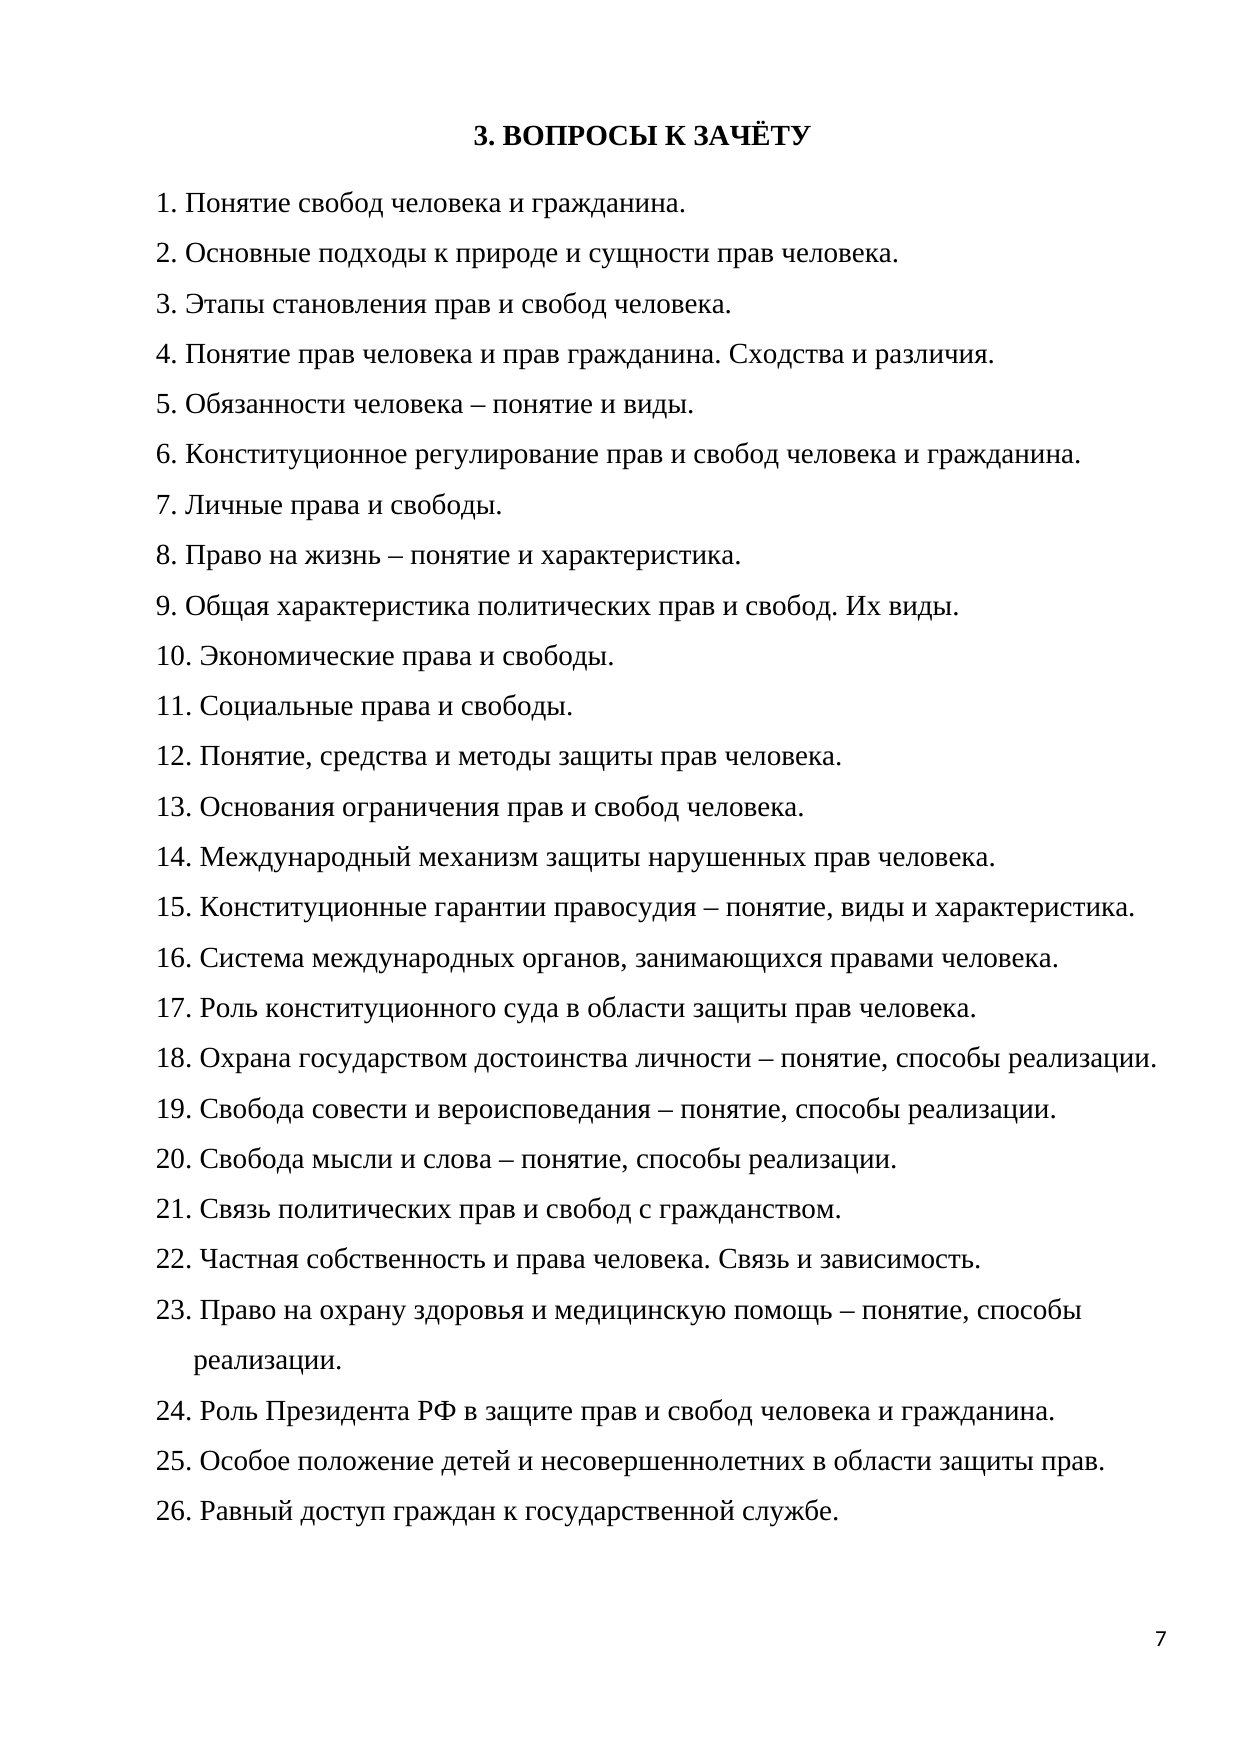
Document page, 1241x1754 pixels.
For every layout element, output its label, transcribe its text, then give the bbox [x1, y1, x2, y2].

text 4. Понятие прав человека и прав гражданина. Сходства и различия. [156, 336, 1167, 369]
text 3. Этапы становления прав и свобод человека. [156, 286, 1167, 319]
text 2. Основные подходы к природе и сущности прав человека. [156, 235, 1167, 269]
text 10. Экономические права и свободы. [156, 638, 1167, 671]
text 6. Конституционное регулирование прав и свобод человека и гражданина. [156, 437, 1167, 470]
text 5. Обязанности человека – понятие и виды. [156, 386, 1167, 420]
text 24. Роль Президента РФ в защите прав и свобод человека и гражданина. [156, 1393, 1167, 1426]
text 1. Понятие свобод человека и гражданина. [156, 185, 1167, 219]
text 20. Свобода мысли и слова – понятие, способы реализации. [156, 1141, 1167, 1174]
text 16. Система международных органов, занимающихся правами человека. [156, 940, 1167, 973]
text 8. Право на жизнь – понятие и характеристика. [156, 537, 1167, 571]
text 9. Общая характеристика политических прав и свобод. Их виды. [156, 588, 1167, 621]
text 22. Частная собственность и права человека. Связь и зависимость. [156, 1242, 1167, 1275]
text 26. Равный доступ граждан к государственной службе. [156, 1493, 1167, 1527]
text 7. Личные права и свободы. [156, 487, 1167, 521]
text 12. Понятие, средства и методы защиты прав человека. [156, 738, 1167, 772]
text 19. Свобода совести и вероисповедания – понятие, способы реализации. [156, 1091, 1167, 1124]
list 3. ВОПРОСЫ К ЗАЧЁТУ [118, 118, 1167, 152]
text 23. Право на охрану здоровья и медицинскую помощь – понятие, способы реализации. [156, 1292, 1167, 1376]
text 17. Роль конституционного суда в области защиты прав человека. [156, 990, 1167, 1024]
text 14. Международный механизм защиты нарушенных прав человека. [156, 839, 1167, 873]
text 21. Связь политических прав и свобод с гражданством. [156, 1191, 1167, 1225]
text 15. Конституционные гарантии правосудия – понятие, виды и характеристика. [156, 889, 1167, 923]
text 13. Основания ограничения прав и свобод человека. [156, 789, 1167, 822]
text 11. Социальные права и свободы. [156, 688, 1167, 722]
text 25. Особое положение детей и несовершеннолетних в области защиты прав. [156, 1443, 1167, 1476]
text 18. Охрана государством достоинства личности – понятие, способы реализации. [156, 1040, 1167, 1074]
